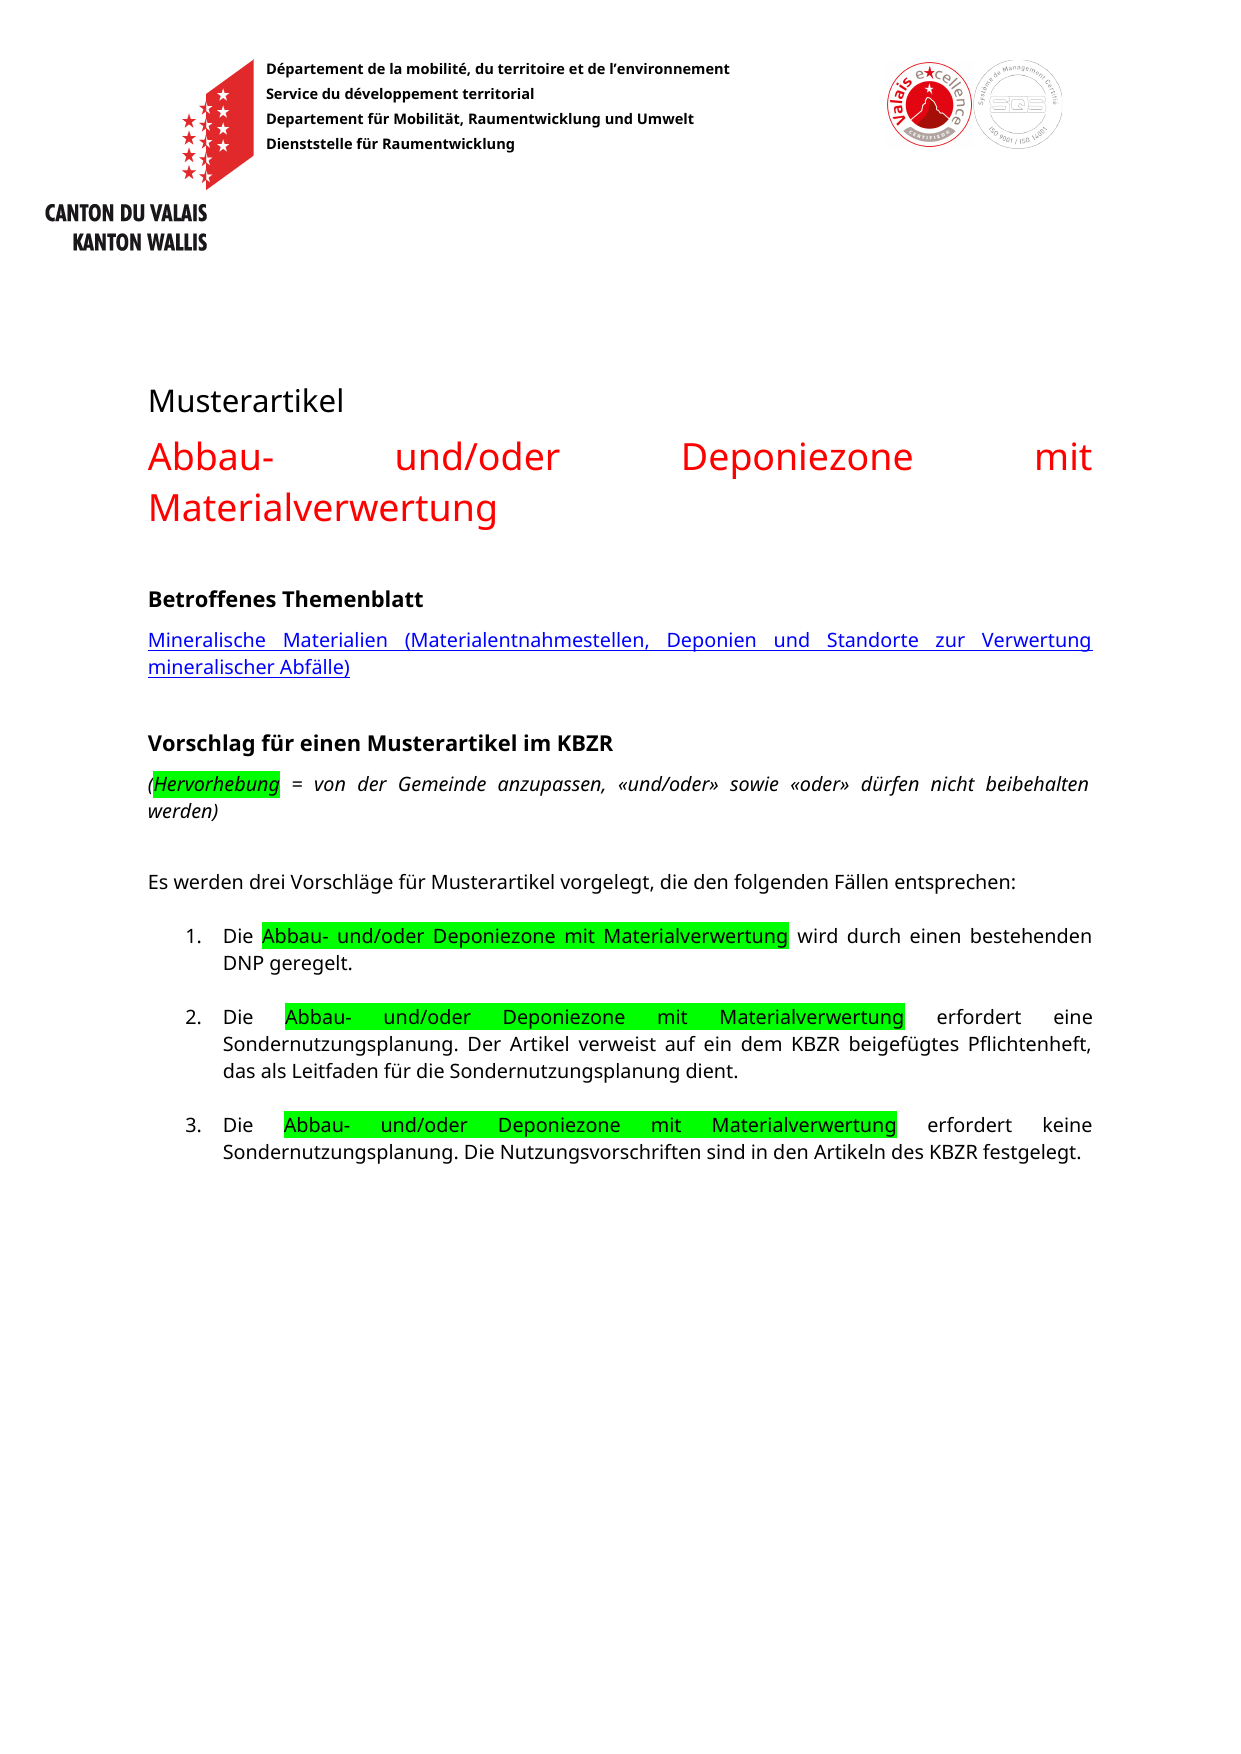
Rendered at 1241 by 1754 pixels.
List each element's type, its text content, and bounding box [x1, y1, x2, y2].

picture [35, 59, 254, 251]
text (Hervorhebung = von der Gemeinde anzupassen, «und/oder» sowie «oder» dürfen nicht beibehalten werden) [148, 771, 1093, 825]
text Musterartikel [148, 379, 1093, 422]
text Vorschlag für einen Musterartikel im KBZR [148, 728, 1093, 758]
text Mineralische Materialien (Materialentnahmestellen, Deponien und Standorte zur Verwertung mineralischer Abfälle) [148, 651, 1093, 681]
text Abbau- und/oder Deponiezone mit Materialverwertung [148, 430, 1093, 532]
list Die Abbau- und/oder Deponiezone mit Materialverwertung wird durch einen bestehenden DNP geregelt. [185, 922, 1093, 976]
text Mineralische Materialien (Materialentnahmestellen, Deponien und Standorte zur Verwertung mineralischer Abfälle) [148, 627, 1093, 650]
picture [885, 60, 974, 149]
list Die Abbau- und/oder Deponiezone mit Materialverwertung erfordert eine Sondernutzungsplanung. Der Artikel verweist auf ein dem KBZR beigefügtes Pflichtenheft, das als Leitfaden für die Sondernutzungsplanung dient. [185, 1003, 1093, 1084]
list Die Abbau- und/oder Deponiezone mit Materialverwertung erfordert keine Sondernutzungsplanung. Die Nutzungsvorschriften sind in den Artikeln des KBZR festgelegt. [185, 1111, 1093, 1165]
text Es werden drei Vorschläge für Musterartikel vorgelegt, die den folgenden Fällen entsprechen: [148, 868, 1093, 895]
text Betroffenes Themenblatt [148, 584, 1093, 614]
